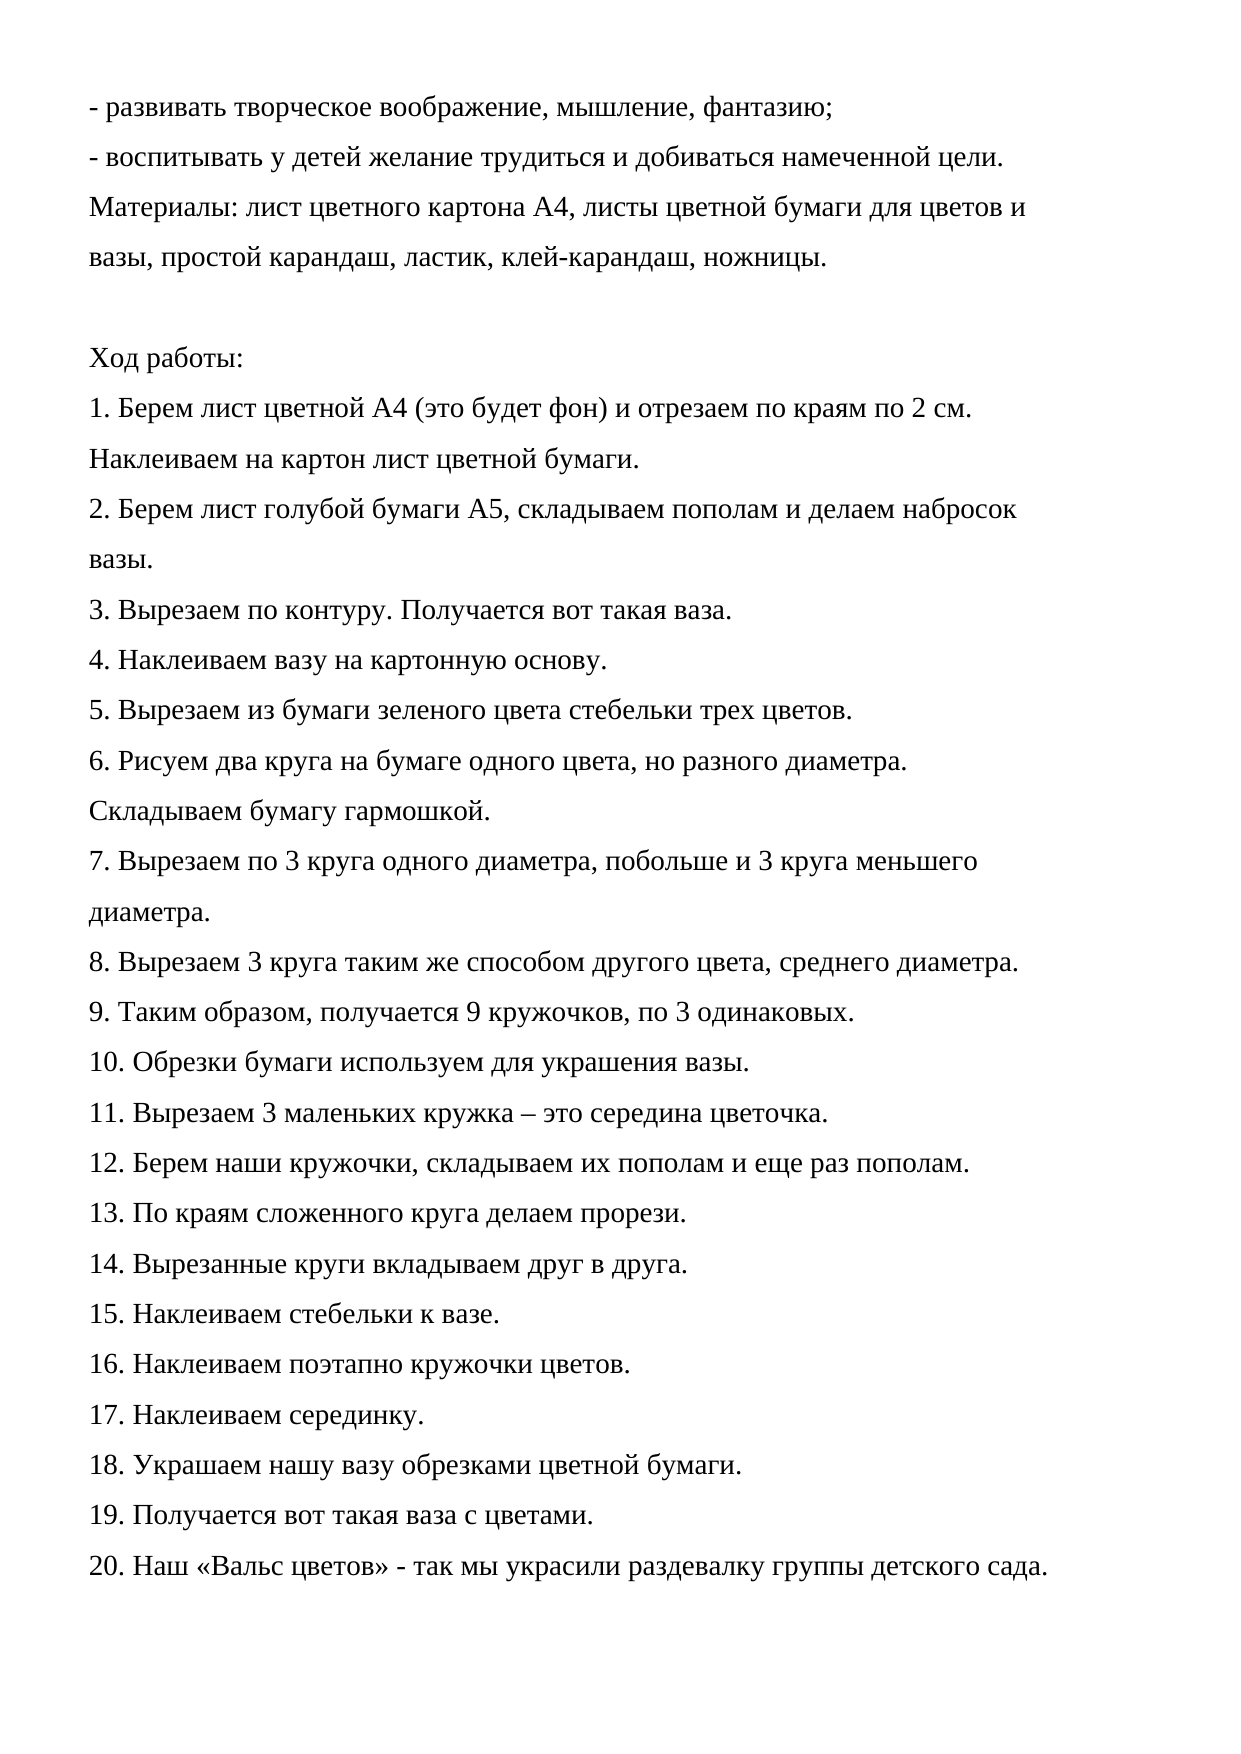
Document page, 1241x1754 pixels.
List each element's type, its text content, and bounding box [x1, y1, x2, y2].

text 17. Наклеиваем серединку. [88, 1397, 1063, 1430]
text 19. Получается вот такая ваза с цветами. [88, 1497, 1063, 1531]
text 5. Вырезаем из бумаги зеленого цвета стебельки трех цветов. [88, 692, 1063, 726]
text 18. Украшаем нашу вазу обрезками цветной бумаги. [88, 1447, 1063, 1481]
text 7. Вырезаем по 3 круга одного диаметра, побольше и 3 круга меньшего диаметра. [88, 843, 1063, 927]
text 13. По краям сложенного круга делаем прорези. [88, 1196, 1063, 1229]
text 11. Вырезаем 3 маленьких кружка – это середина цветочка. [88, 1095, 1063, 1128]
text 8. Вырезаем 3 круга таким же способом другого цвета, среднего диаметра. [88, 944, 1063, 977]
text 10. Обрезки бумаги используем для украшения вазы. [88, 1044, 1063, 1078]
text 9. Таким образом, получается 9 кружочков, по 3 одинаковых. [88, 994, 1063, 1028]
text 12. Берем наши кружочки, складываем их пополам и еще раз пополам. [88, 1145, 1063, 1179]
text 6. Рисуем два круга на бумаге одного цвета, но разного диаметра. Складываем бумагу гармошкой. [88, 743, 1063, 827]
text 15. Наклеиваем стебельки к вазе. [88, 1296, 1063, 1330]
text 16. Наклеиваем поэтапно кружочки цветов. [88, 1346, 1063, 1380]
text 14. Вырезанные круги вкладываем друг в друга. [88, 1246, 1063, 1279]
text 3. Вырезаем по контуру. Получается вот такая ваза. [88, 592, 1063, 625]
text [88, 89, 1063, 273]
text Ход работы: [88, 340, 1063, 374]
text Наклеиваем на картон лист цветной бумаги. 2. Берем лист голубой бумаги А5, складываем пополам и делаем набросок вазы. [88, 441, 1063, 575]
text 20. Наш «Вальс цветов» - так мы украсили раздевалку группы детского сада. [88, 1548, 1063, 1581]
text 4. Наклеиваем вазу на картонную основу. [88, 642, 1063, 676]
text 1. Берем лист цветной А4 (это будет фон) и отрезаем по краям по 2 см. [88, 391, 1063, 424]
